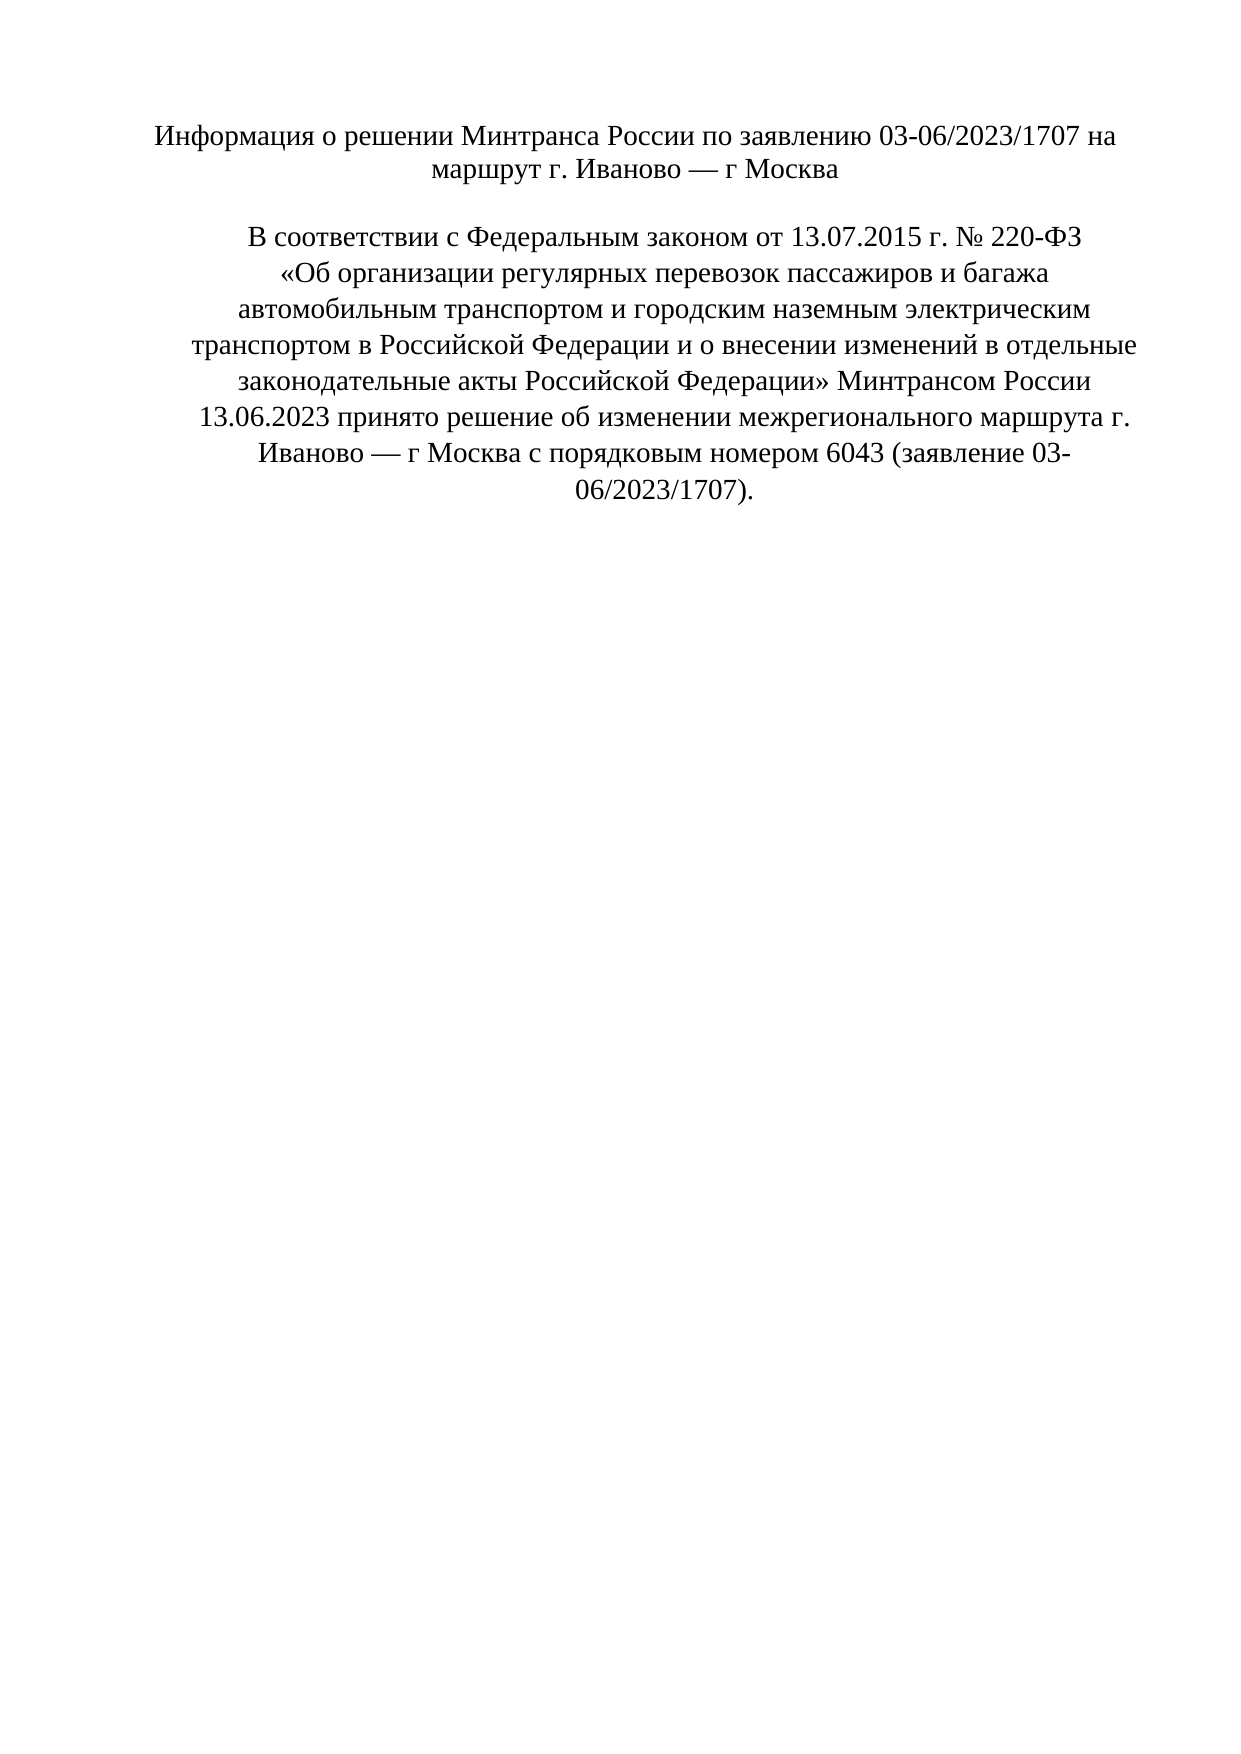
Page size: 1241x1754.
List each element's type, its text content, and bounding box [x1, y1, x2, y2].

text Информация о решении Минтранса России по заявлению 03-06/2023/1707 на маршрут г. Иваново — г Москва [118, 118, 1152, 185]
text В соответствии с Федеральным законом от 13.07.2015 г. № 220-ФЗ «Об организации регулярных перевозок пассажиров и багажа автомобильным транспортом и городским наземным электрическим транспортом в Российской Федерации и о внесении изменений в отдельные законодательные акты Российской Федерации» Минтрансом России 13.06.2023 принято решение об изменении межрегионального маршрута г. Иваново — г Москва с порядковым номером 6043 (заявление 03-06/2023/1707). [177, 219, 1152, 505]
